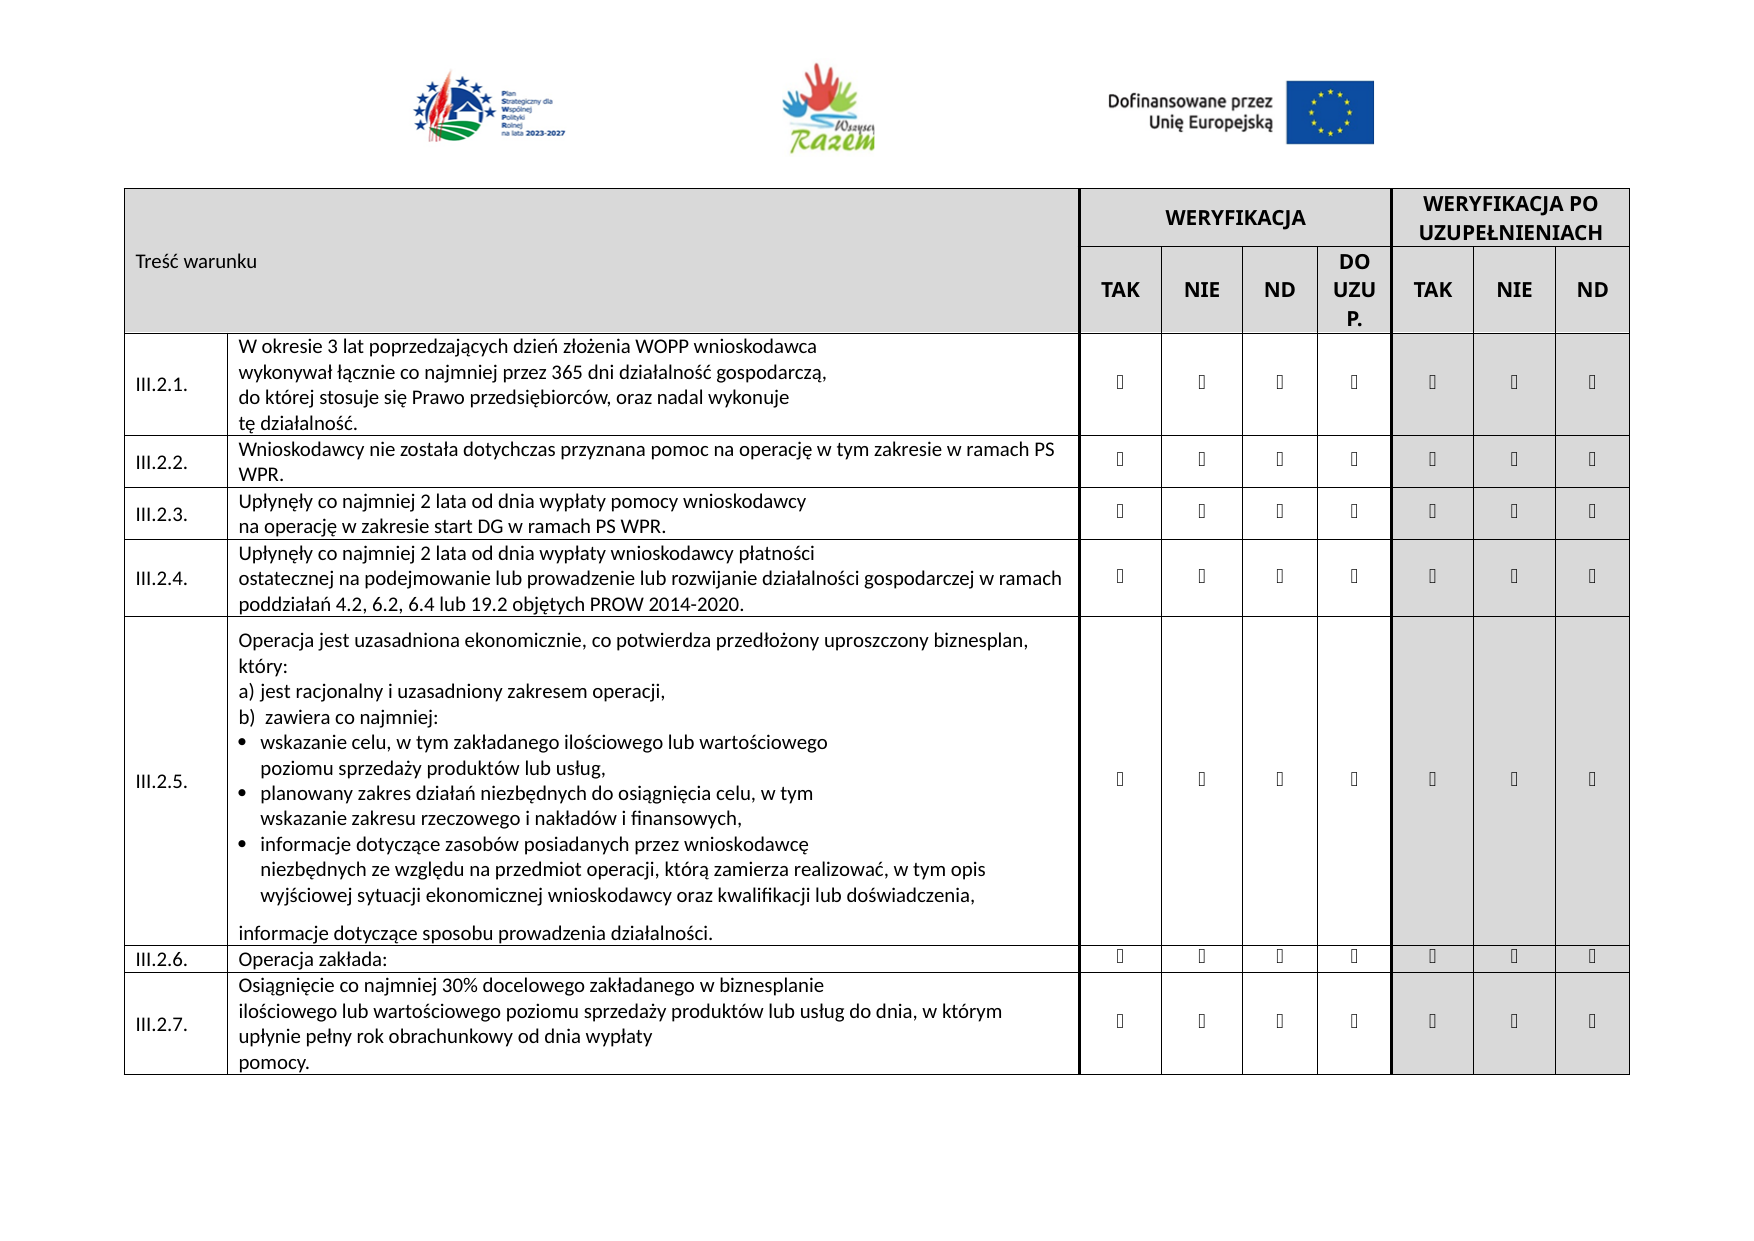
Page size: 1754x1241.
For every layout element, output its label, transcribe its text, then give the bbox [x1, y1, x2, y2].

table_cell [1474, 617, 1555, 945]
table_cell ND [1556, 247, 1629, 332]
table_cell [1318, 540, 1390, 616]
table_cell III.2.7. [125, 973, 227, 1074]
table_cell [1393, 617, 1473, 945]
table_cell [1556, 973, 1629, 1074]
table_cell [1393, 436, 1473, 487]
table_cell [1474, 436, 1555, 487]
table_cell [1474, 973, 1555, 1074]
table_cell NIE [1162, 247, 1242, 332]
table_cell Wnioskodawcy nie została dotychczas przyznana pomoc na operację w tym zakresie w ramach PS WPR. [228, 436, 1078, 487]
table_cell [1162, 436, 1242, 487]
table_cell [1393, 488, 1473, 539]
table_cell [1243, 540, 1317, 616]
table_cell [1474, 946, 1555, 972]
table_cell Operacja jest uzasadniona ekonomicznie, co potwierdza przedłożony uproszczony biznesplan, który: a) jest racjonalny i uzasadniony zakresem operacji, b) zawiera co najmniej: wskazanie celu, w tym zakładanego ilościowego lub wartościowego poziomu sprzedaży produktów lub usług, planowany zakres działań niezbędnych do osiągnięcia celu, w tym wskazanie zakresu rzeczowego i nakładów i finansowych, informacje dotyczące zasobów posiadanych przez wnioskodawcę niezbędnych ze względu na przedmiot operacji, którą zamierza realizować, w tym opis wyjściowej sytuacji ekonomicznej wnioskodawcy oraz kwalifikacji lub doświadczenia, informacje dotyczące sposobu prowadzenia działalności. [228, 617, 1078, 945]
table_cell [1556, 617, 1629, 945]
table_cell [1318, 436, 1390, 487]
table_cell Treść warunku [125, 189, 1078, 332]
table_cell WERYFIKACJA PO UZUPEŁNIENIACH [1393, 189, 1629, 246]
table_cell [1318, 617, 1390, 945]
table_cell [1393, 946, 1473, 972]
table_cell [1081, 540, 1161, 616]
table_cell [1556, 488, 1629, 539]
table_cell W okresie 3 lat poprzedzających dzień złożenia WOPP wnioskodawca wykonywał łącznie co najmniej przez 365 dni działalność gospodarczą, do której stosuje się Prawo przedsiębiorców, oraz nadal wykonuje tę działalność. [228, 334, 1078, 435]
table_cell [1318, 946, 1390, 972]
table_cell [1162, 488, 1242, 539]
table_cell [1162, 334, 1242, 435]
table_cell [1474, 488, 1555, 539]
table_cell [1318, 334, 1390, 435]
table_cell [1393, 540, 1473, 616]
table_cell NIE [1474, 247, 1555, 332]
table_cell [1243, 946, 1317, 972]
table_cell Operacja zakłada: [228, 946, 1078, 972]
table_cell [1162, 540, 1242, 616]
table_cell III.2.3. [125, 488, 227, 539]
table_cell [1081, 488, 1161, 539]
table_cell [1243, 488, 1317, 539]
table_cell [1081, 973, 1161, 1074]
table_cell [1556, 946, 1629, 972]
table_cell III.2.5. [125, 617, 227, 945]
table_cell III.2.6. [125, 946, 227, 972]
table_cell Upłynęły co najmniej 2 lata od dnia wypłaty pomocy wnioskodawcy na operację w zakresie start DG w ramach PS WPR. [228, 488, 1078, 539]
table_cell ND [1243, 247, 1317, 332]
table_cell [1081, 334, 1161, 435]
table_cell [1243, 973, 1317, 1074]
table_cell [1474, 540, 1555, 616]
table_cell [1474, 334, 1555, 435]
table_cell TAK [1393, 247, 1473, 332]
table_cell [1393, 334, 1473, 435]
table_cell WERYFIKACJA [1081, 189, 1390, 246]
table_cell [1243, 617, 1317, 945]
table_cell III.2.4. [125, 540, 227, 616]
table_cell [1243, 334, 1317, 435]
picture [359, 58, 615, 157]
table_cell [1318, 488, 1390, 539]
table_cell Osiągnięcie co najmniej 30% docelowego zakładanego w biznesplanie ilościowego lub wartościowego poziomu sprzedaży produktów lub usług do dnia, w którym upłynie pełny rok obrachunkowy od dnia wypłaty pomocy. [228, 973, 1078, 1074]
table_cell [1162, 617, 1242, 945]
table_cell [1318, 973, 1390, 1074]
table_cell TAK [1081, 247, 1161, 332]
table_cell [1081, 436, 1161, 487]
table_cell [1393, 973, 1473, 1074]
picture [780, 58, 874, 155]
table_cell DO UZUP. [1318, 247, 1390, 332]
table_cell [1081, 946, 1161, 972]
table_cell [1162, 973, 1242, 1074]
table_cell III.2.2. [125, 436, 227, 487]
table_cell Upłynęły co najmniej 2 lata od dnia wypłaty wnioskodawcy płatności ostatecznej na podejmowanie lub prowadzenie lub rozwijanie działalności gospodarczej w ramach poddziałań 4.2, 6.2, 6.4 lub 19.2 objętych PROW 2014-2020. [228, 540, 1078, 616]
table_cell III.2.1. [125, 334, 227, 435]
table_cell [1081, 617, 1161, 945]
table_cell [1556, 436, 1629, 487]
table_cell [1162, 946, 1242, 972]
picture [1108, 80, 1375, 145]
table_cell [1243, 436, 1317, 487]
table_cell [1556, 540, 1629, 616]
table_cell [1556, 334, 1629, 435]
